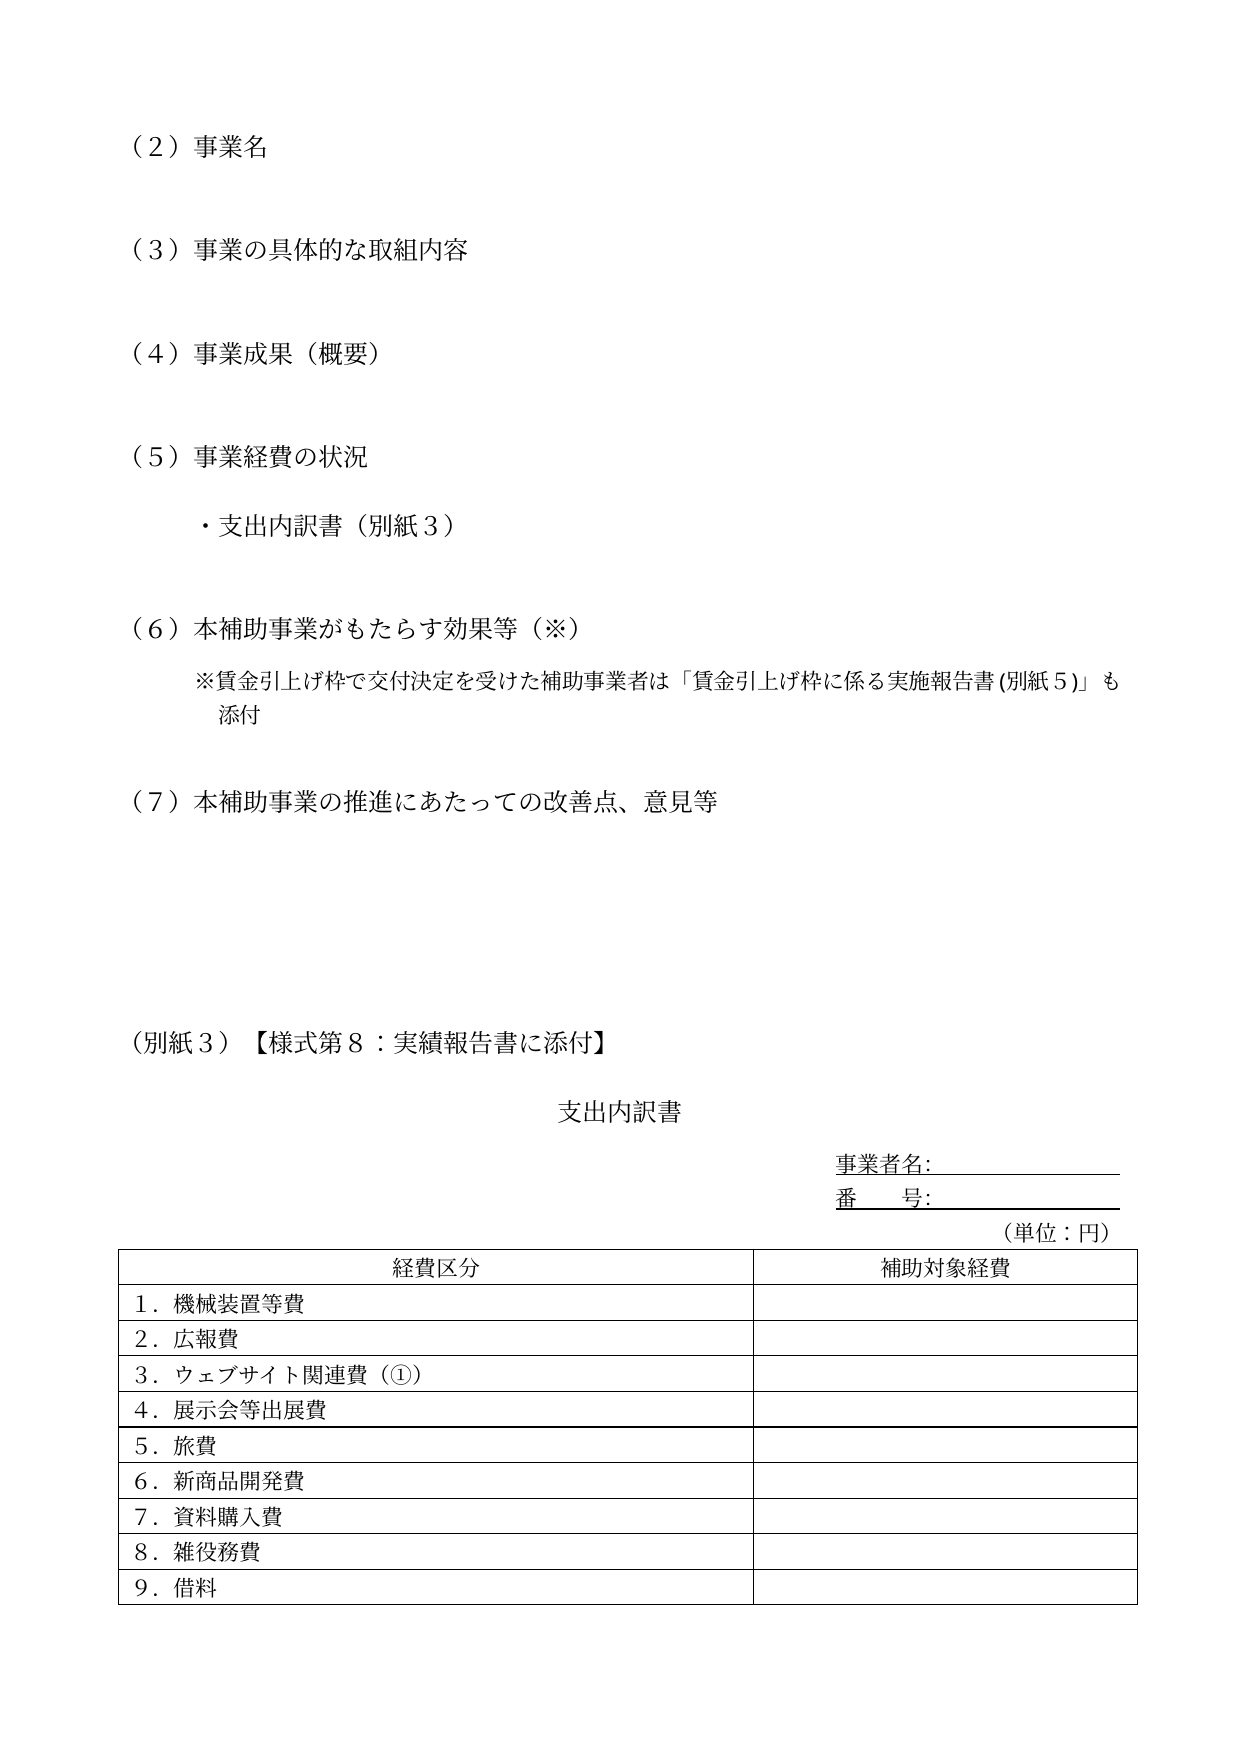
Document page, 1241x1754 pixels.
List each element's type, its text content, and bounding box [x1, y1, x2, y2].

table_cell [754, 1392, 1137, 1426]
text （５）事業経費の状況 [118, 421, 1122, 490]
text （７）本補助事業の推進にあたっての改善点、意見等 [118, 766, 1122, 835]
table_cell [754, 1570, 1137, 1604]
text ・支出内訳書（別紙３） [118, 490, 1122, 559]
table_cell [754, 1285, 1137, 1320]
text 事業者名： [835, 1145, 1122, 1180]
text （２）事業名 [118, 111, 1122, 180]
text （単位：円） [118, 1214, 1122, 1249]
table_cell [754, 1499, 1137, 1533]
table_cell ８．雑役務費 [119, 1534, 753, 1568]
text （別紙３）【様式第８：実績報告書に添付】 [118, 1007, 1122, 1076]
table_cell [754, 1428, 1137, 1462]
table_cell ９．借料 [119, 1570, 753, 1604]
table_cell [754, 1463, 1137, 1497]
table_cell [754, 1356, 1137, 1391]
table_cell ２．広報費 [119, 1321, 753, 1355]
table_cell ５．旅費 [119, 1428, 753, 1462]
text ※賃金引上げ枠で交付決定を受けた補助事業者は「賃金引上げ枠に係る実施報告書(別紙５)」も添付 [118, 663, 1122, 732]
text （６）本補助事業がもたらす効果等（※） [118, 594, 1122, 663]
text （３）事業の具体的な取組内容 [118, 214, 1122, 283]
table_cell ６．新商品開発費 [119, 1463, 753, 1497]
table_cell ７．資料購入費 [119, 1499, 753, 1533]
table_cell [754, 1321, 1137, 1355]
table_cell １．機械装置等費 [119, 1285, 753, 1320]
table_header 補助対象経費 [754, 1250, 1137, 1284]
table_cell [754, 1534, 1137, 1568]
text 番 号： [835, 1180, 1122, 1214]
table_cell ３．ウェブサイト関連費（①） [119, 1356, 753, 1391]
text （４）事業成果（概要） [118, 318, 1122, 387]
table_header 経費区分 [119, 1250, 753, 1284]
table_cell ４．展示会等出展費 [119, 1392, 753, 1426]
text 支出内訳書 [118, 1076, 1122, 1145]
